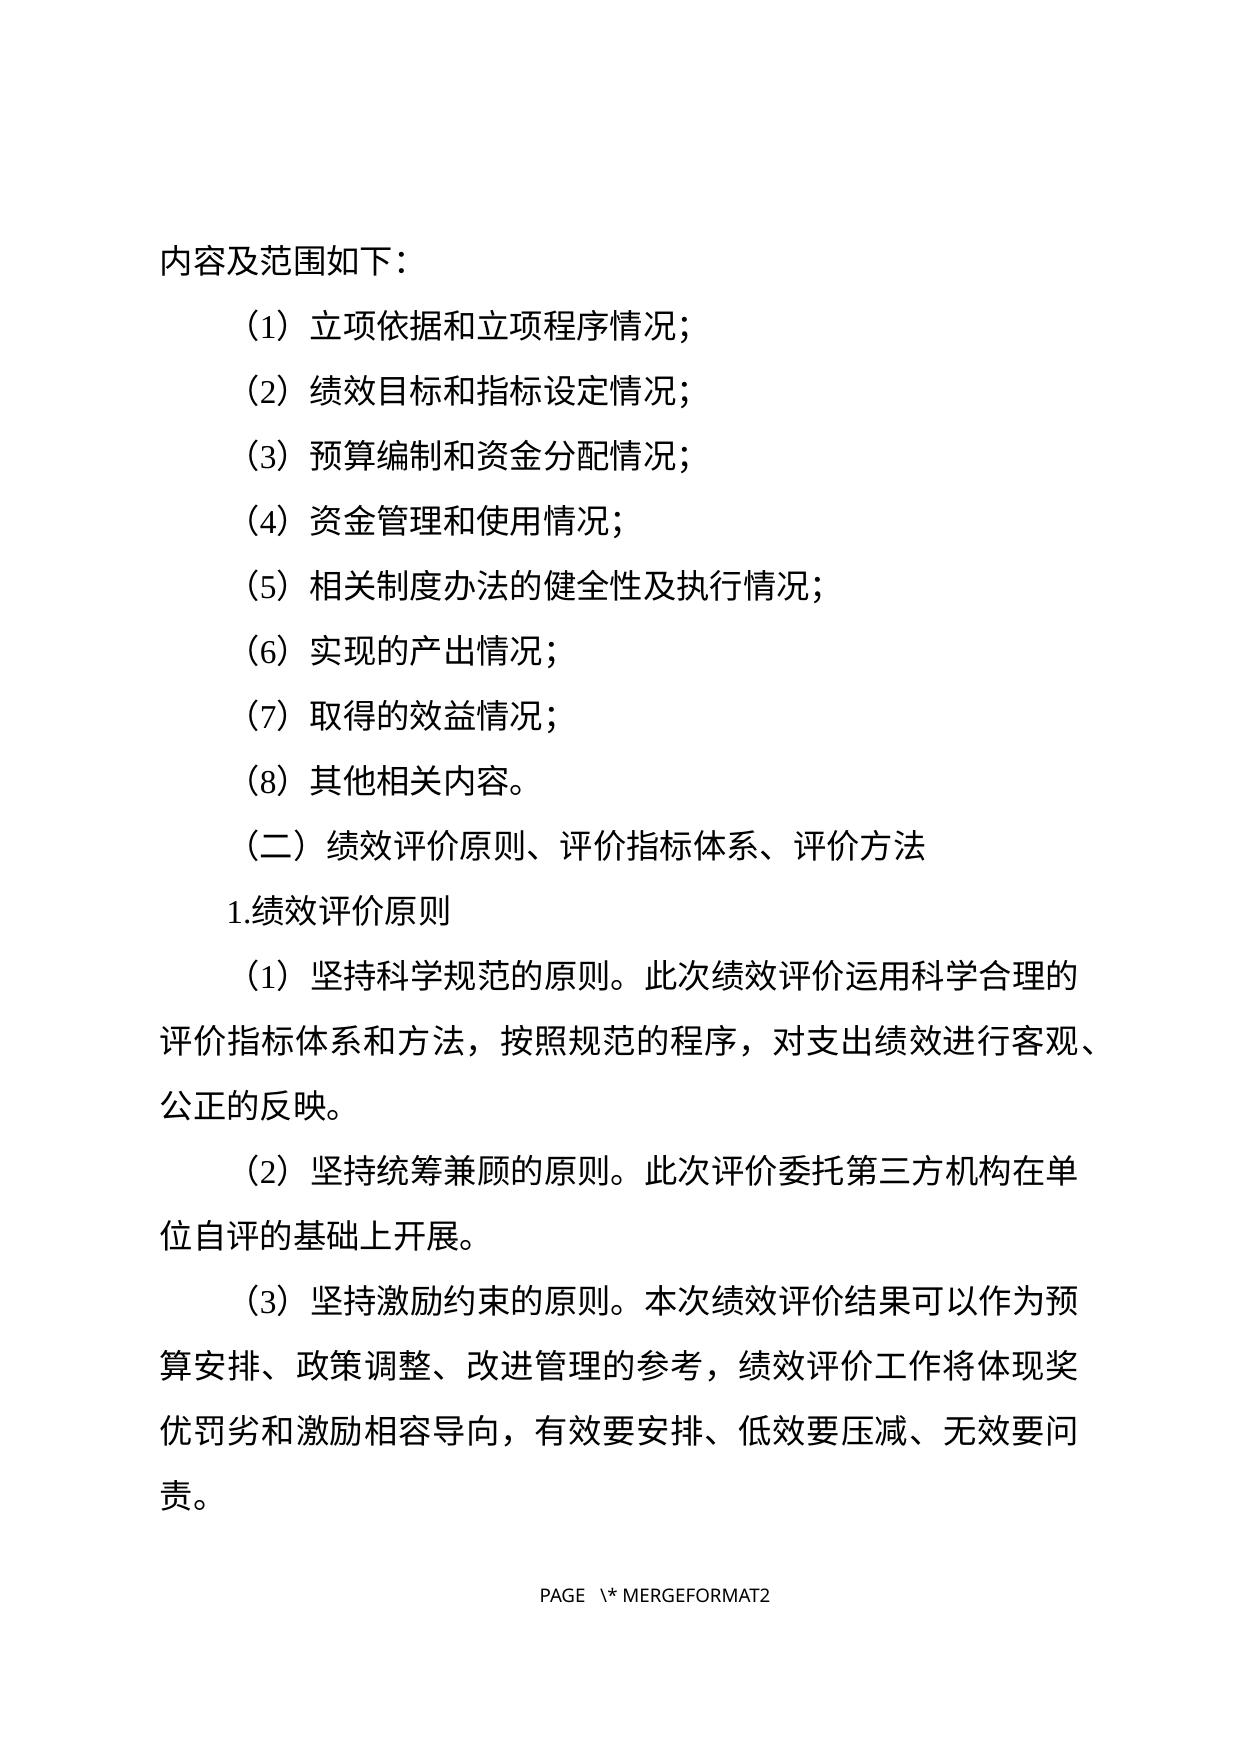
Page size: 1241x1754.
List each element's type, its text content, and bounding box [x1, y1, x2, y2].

text （2）坚持统筹兼顾的原则。此次评价委托第三方机构在单位自评的基础上开展。 [159, 1137, 1081, 1267]
text （4）资金管理和使用情况； [159, 487, 1081, 552]
text （8）其他相关内容。 [159, 747, 1081, 812]
text 1.绩效评价原则 [159, 877, 1081, 942]
text （7）取得的效益情况； [159, 682, 1081, 747]
text （1）坚持科学规范的原则。此次绩效评价运用科学合理的评价指标体系和方法，按照规范的程序，对支出绩效进行客观、公正的反映。 [159, 942, 1081, 1137]
text （二）绩效评价原则、评价指标体系、评价方法 [159, 812, 1081, 877]
text （5）相关制度办法的健全性及执行情况； [159, 552, 1081, 617]
text （3）预算编制和资金分配情况； [159, 422, 1081, 487]
text （3）坚持激励约束的原则。本次绩效评价结果可以作为预算安排、政策调整、改进管理的参考，绩效评价工作将体现奖优罚劣和激励相容导向，有效要安排、低效要压减、无效要问责。 [159, 1267, 1081, 1527]
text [159, 227, 1081, 292]
text （6）实现的产出情况； [159, 617, 1081, 682]
text （2）绩效目标和指标设定情况； [159, 357, 1081, 422]
text （1）立项依据和立项程序情况； [159, 292, 1081, 357]
